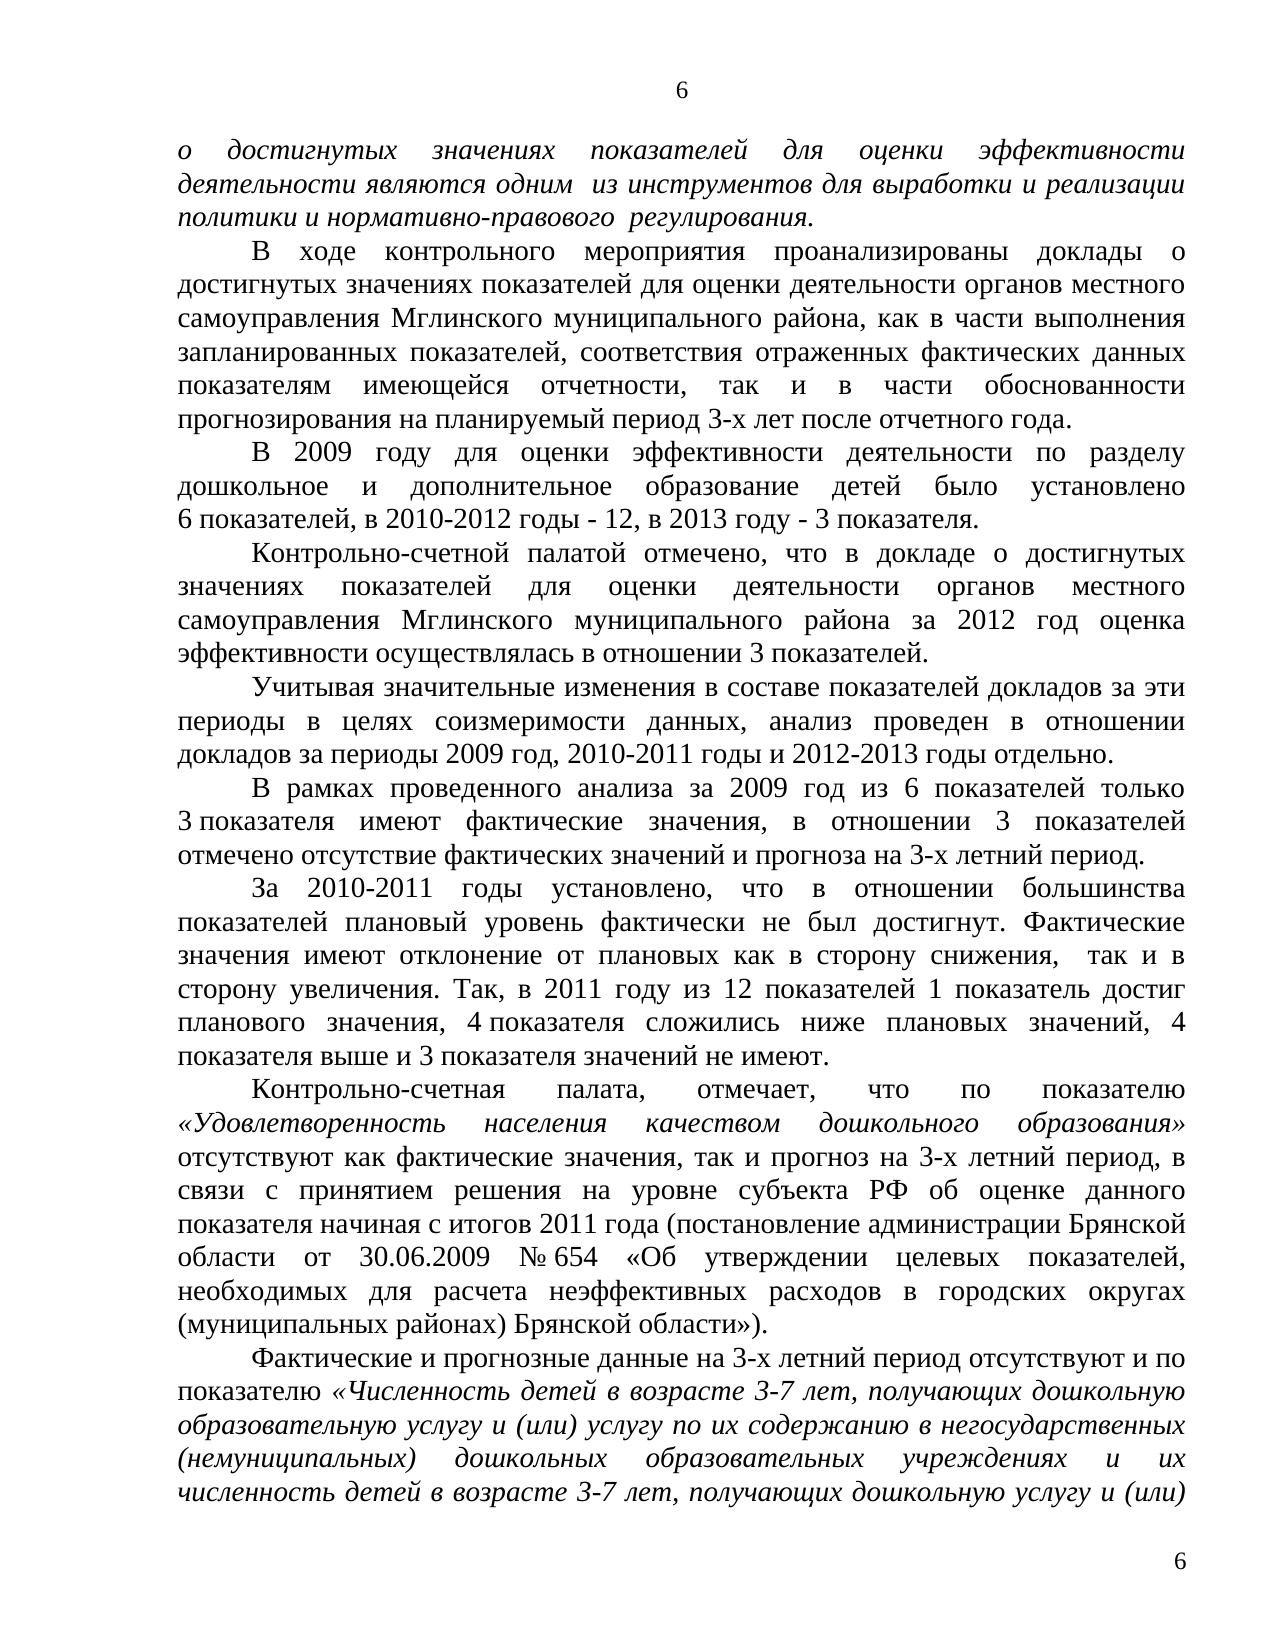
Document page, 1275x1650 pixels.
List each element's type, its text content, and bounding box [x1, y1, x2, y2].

text В рамках проведенного анализа за 2009 год из 6 показателей только 3 показателя имеют фактические значения, в отношении 3 показателей отмечено отсутствие фактических значений и прогноза на 3-х летний период. [177, 770, 1186, 870]
text Контрольно-счетной палатой отмечено, что в докладе о достигнутых значениях показателей для оценки деятельности органов местного самоуправления Мглинского муниципального района за 2012 год оценка эффективности осуществлялась в отношении 3 показателей. [177, 535, 1186, 669]
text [177, 1340, 1186, 1508]
text В 2009 году для оценки эффективности деятельности по разделу дошкольное и дополнительное образование детей было установлено 6 показателей, в 2010-2012 годы - 12, в 2013 году - 3 показателя. [177, 434, 1186, 535]
text Контрольно-счетная палата, отмечает, что по показателю «Удовлетворенность населения качеством дошкольного образования» отсутствуют как фактические значения, так и прогноз на 3-х летний период, в связи с принятием решения на уровне субъекта РФ об оценке данного показателя начиная с итогов 2011 года (постановление администрации Брянской области от 30.06.2009 № 654 «Об утверждении целевых показателей, необходимых для расчета неэффективных расходов в городских округах (муниципальных районах) Брянской области»). [177, 1072, 1186, 1340]
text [177, 132, 1186, 233]
text В ходе контрольного мероприятия проанализированы доклады о достигнутых значениях показателей для оценки деятельности органов местного самоуправления Мглинского муниципального района, как в части выполнения запланированных показателей, соответствия отраженных фактических данных показателям имеющейся отчетности, так и в части обоснованности прогнозирования на планируемый период 3-х лет после отчетного года. [177, 233, 1186, 434]
text Учитывая значительные изменения в составе показателей докладов за эти периоды в целях соизмеримости данных, анализ проведен в отношении докладов за периоды 2009 год, 2010-2011 годы и 2012-2013 годы отдельно. [177, 669, 1186, 770]
text За 2010-2011 годы установлено, что в отношении большинства показателей плановый уровень фактически не был достигнут. Фактические значения имеют отклонение от плановых как в сторону снижения, так и в сторону увеличения. Так, в 2011 году из 12 показателей 1 показатель достиг планового значения, 4 показателя сложились ниже плановых значений, 4 показателя выше и 3 показателя значений не имеют. [177, 870, 1186, 1072]
